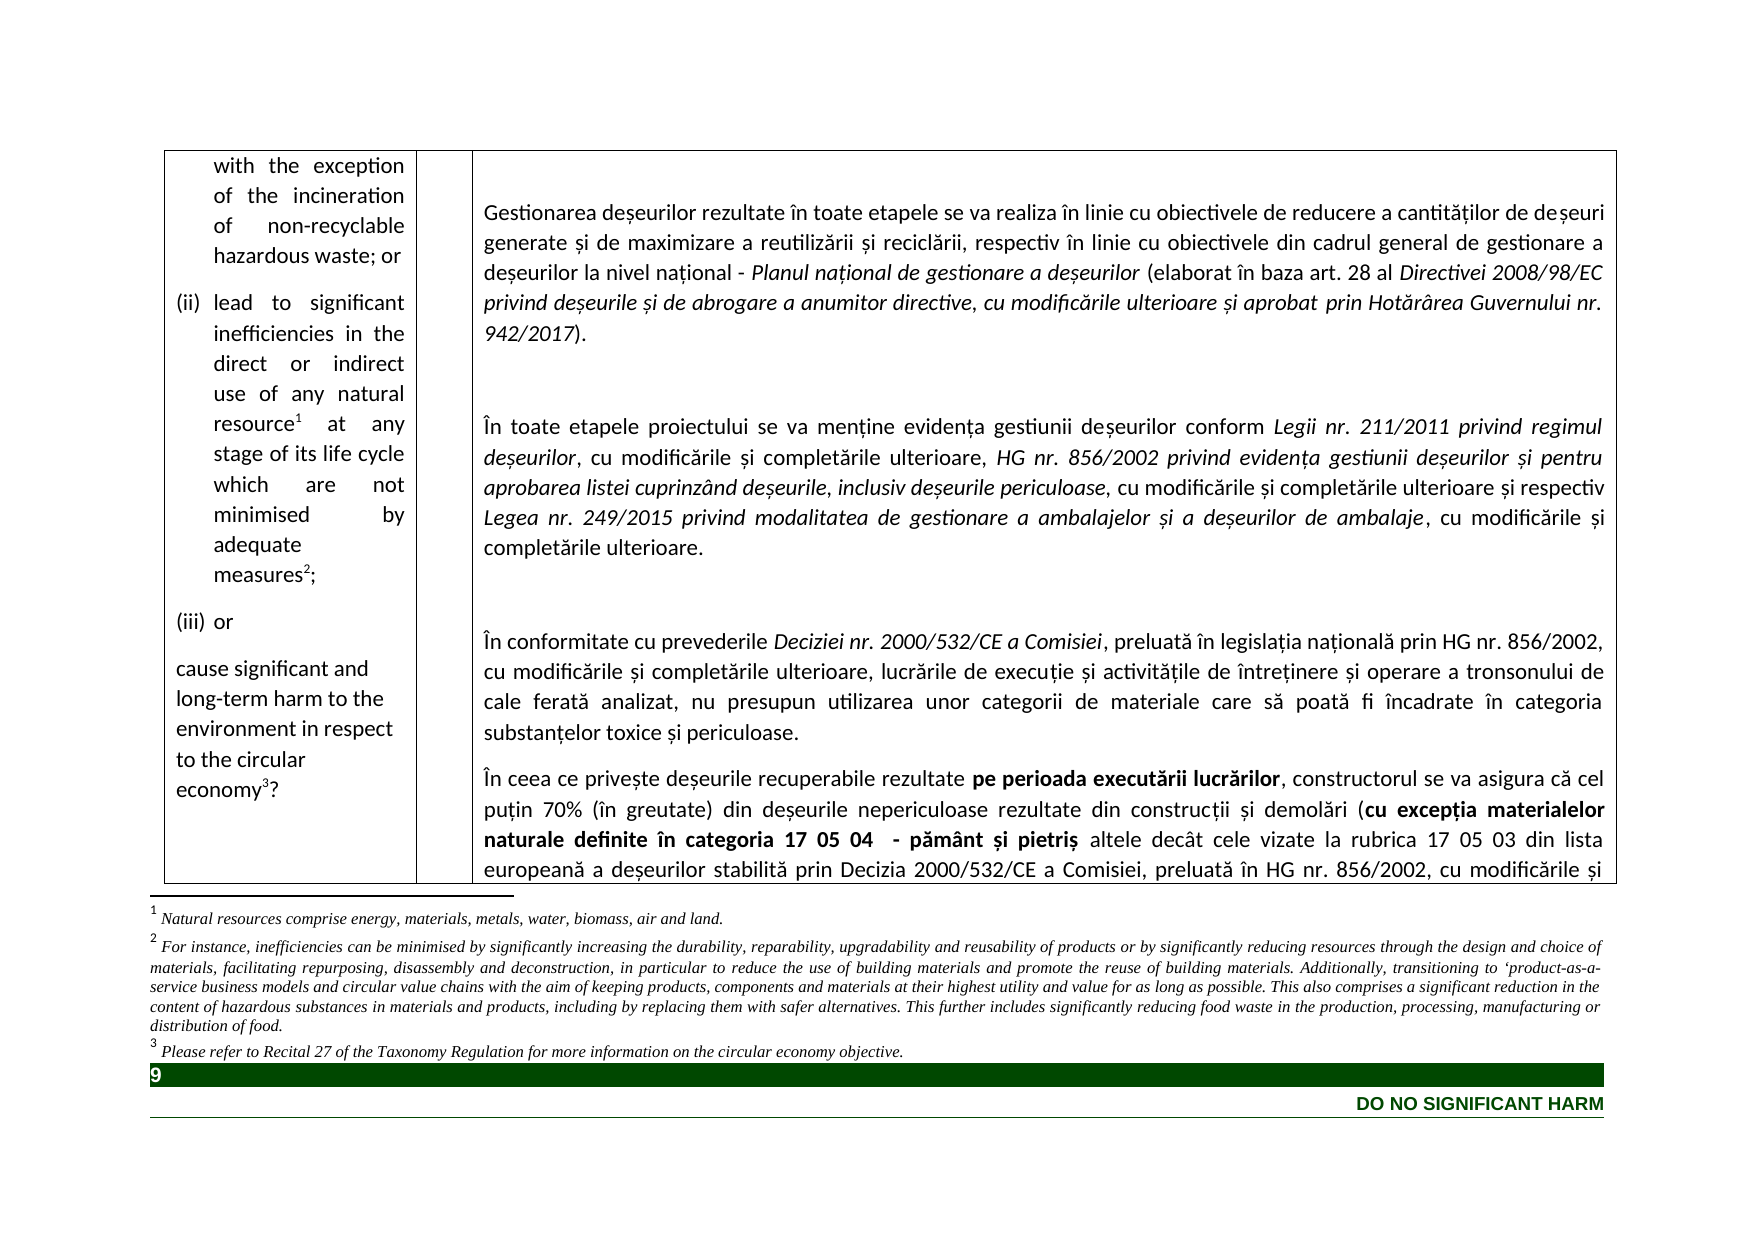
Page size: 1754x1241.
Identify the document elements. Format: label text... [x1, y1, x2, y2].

table_cell X [417, 151, 472, 883]
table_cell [473, 151, 1616, 883]
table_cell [165, 151, 416, 883]
